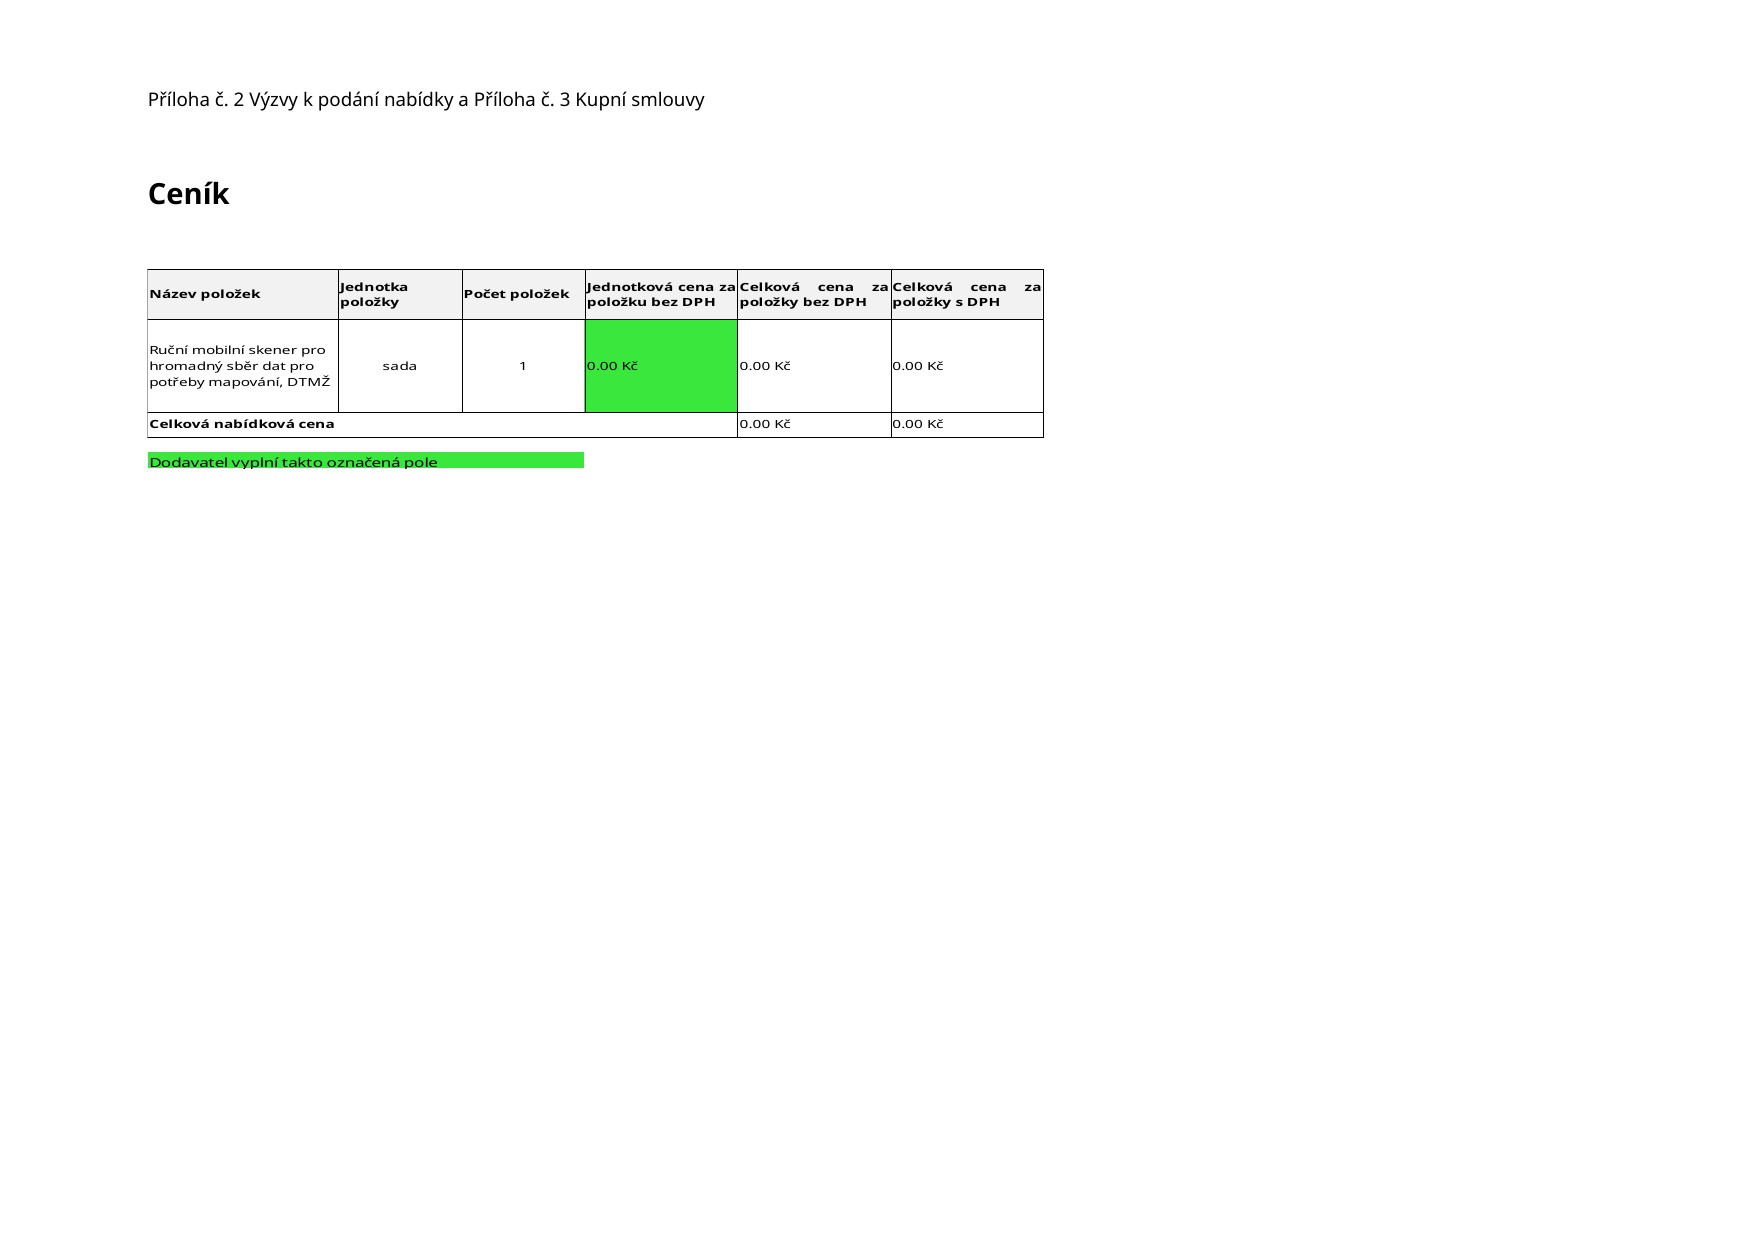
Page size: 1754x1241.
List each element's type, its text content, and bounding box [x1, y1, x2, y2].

subtitle Ceník [148, 173, 1606, 213]
